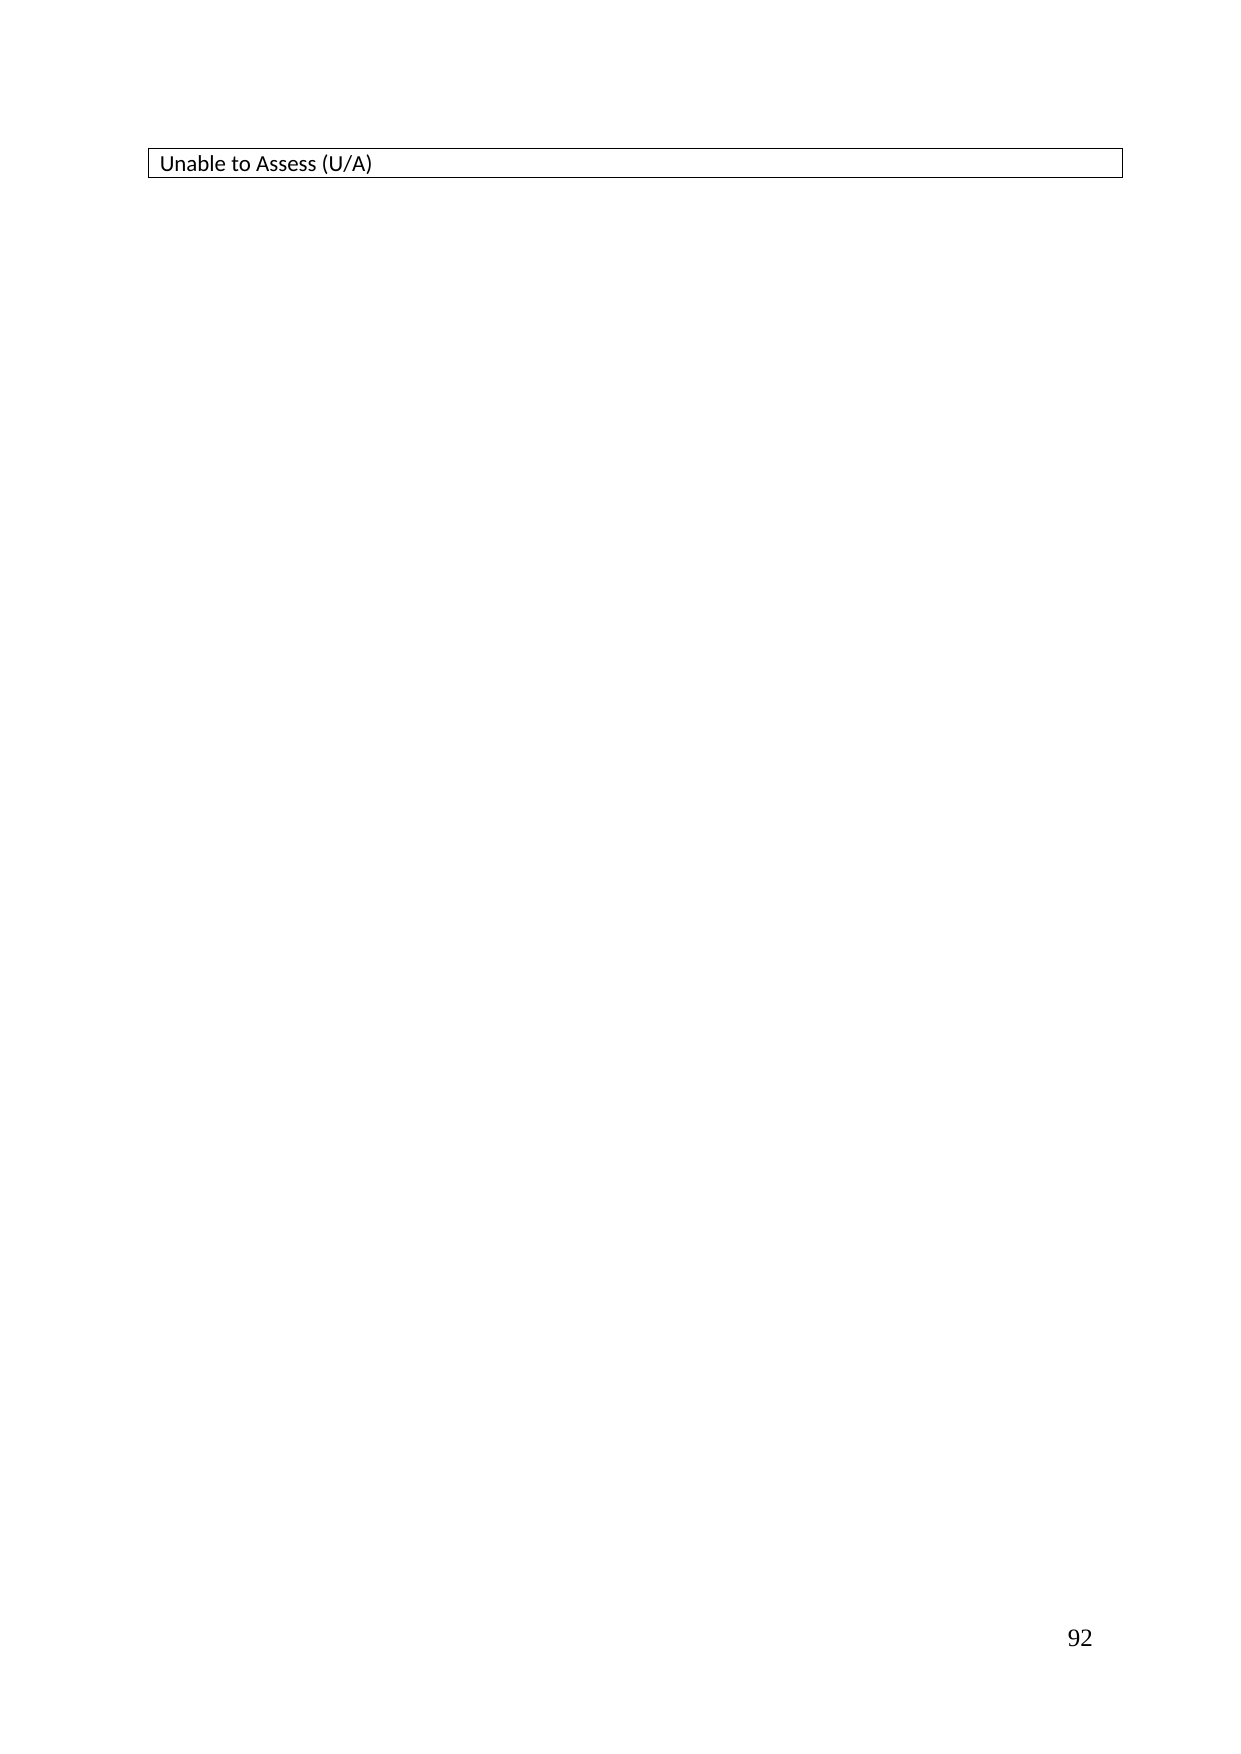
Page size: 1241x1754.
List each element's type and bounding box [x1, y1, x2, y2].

table_cell [149, 149, 1122, 177]
